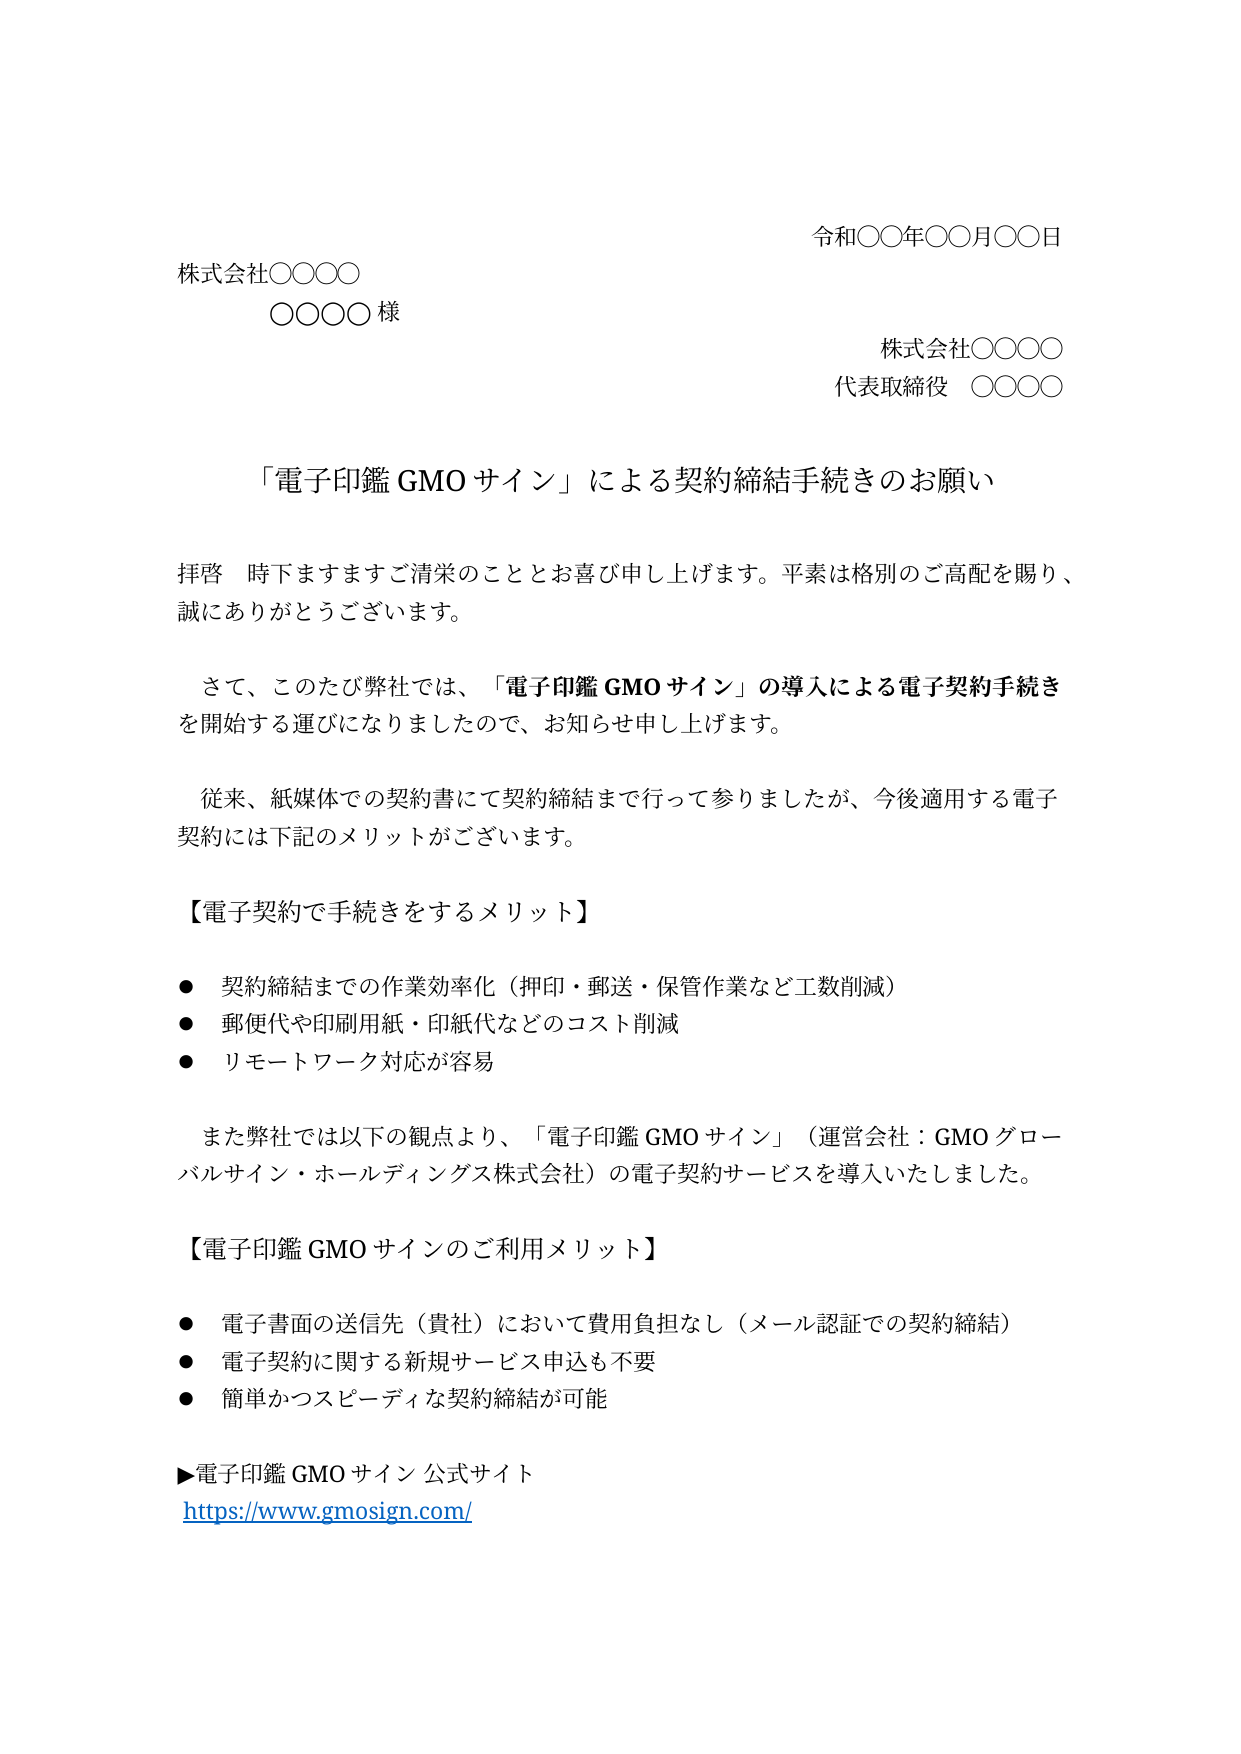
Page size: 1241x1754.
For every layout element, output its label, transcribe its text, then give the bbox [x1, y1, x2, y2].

text 会社◯◯◯◯ [177, 329, 1063, 367]
text 令和◯◯年◯◯月◯◯日 [177, 217, 1063, 254]
text https://www.gmosign.com/ [177, 1492, 1063, 1529]
list 電子書面の送信先（貴社）において費用負担なし（メール認証での契約締結） [177, 1304, 1063, 1342]
text ▶電子印鑑GMOサイン 公式サイト [177, 1454, 1063, 1492]
list 簡単かつスピーディな契約締結が可能 [177, 1379, 1063, 1417]
text さて、このたび弊社では、「電子印鑑GMOサイン」の導入による電子契約手続きを開始する運びになりましたので、お知らせ申し上げます。 [177, 667, 1063, 742]
list 電子契約に関する新規サービス申込も不要 [177, 1342, 1063, 1379]
text 従来、紙媒体での契約書にて契約締結まで行って参りましたが、今後適用する電子契約には下記のメリットがございます。 [177, 779, 1063, 854]
text ◯◯◯◯ 様 [177, 292, 1063, 329]
text ◯◯ [177, 254, 1063, 292]
list リモートワーク対応が容易 [177, 1042, 1063, 1079]
text 時下ますますご清栄のこととお喜び申し上げます。平素はのごを賜り、誠にありがとうございます。 [177, 554, 1063, 629]
text 代表取締役 ◯◯◯◯ [177, 367, 1063, 404]
text 【電子印鑑GMOサインのご利用メリット】 [177, 1229, 1063, 1267]
text 「電子印鑑GMOサイン」による契約締結手続きのお願い [177, 442, 1063, 517]
list 契約締結までの作業効率化（押印・郵送・保管作業など工数削減） [177, 967, 1063, 1004]
list 郵便代や印刷用紙・印紙代などのコスト削減 [177, 1004, 1063, 1042]
text また弊社では以下の観点より、「電子印鑑GMOサイン」（運営会社：GMOグローバルサイン・ホールディングス株式会社）の電子契約サービスを導入いたしました。 [177, 1117, 1063, 1192]
text 【電子契約で手続きをするメリット】 [177, 892, 1063, 929]
